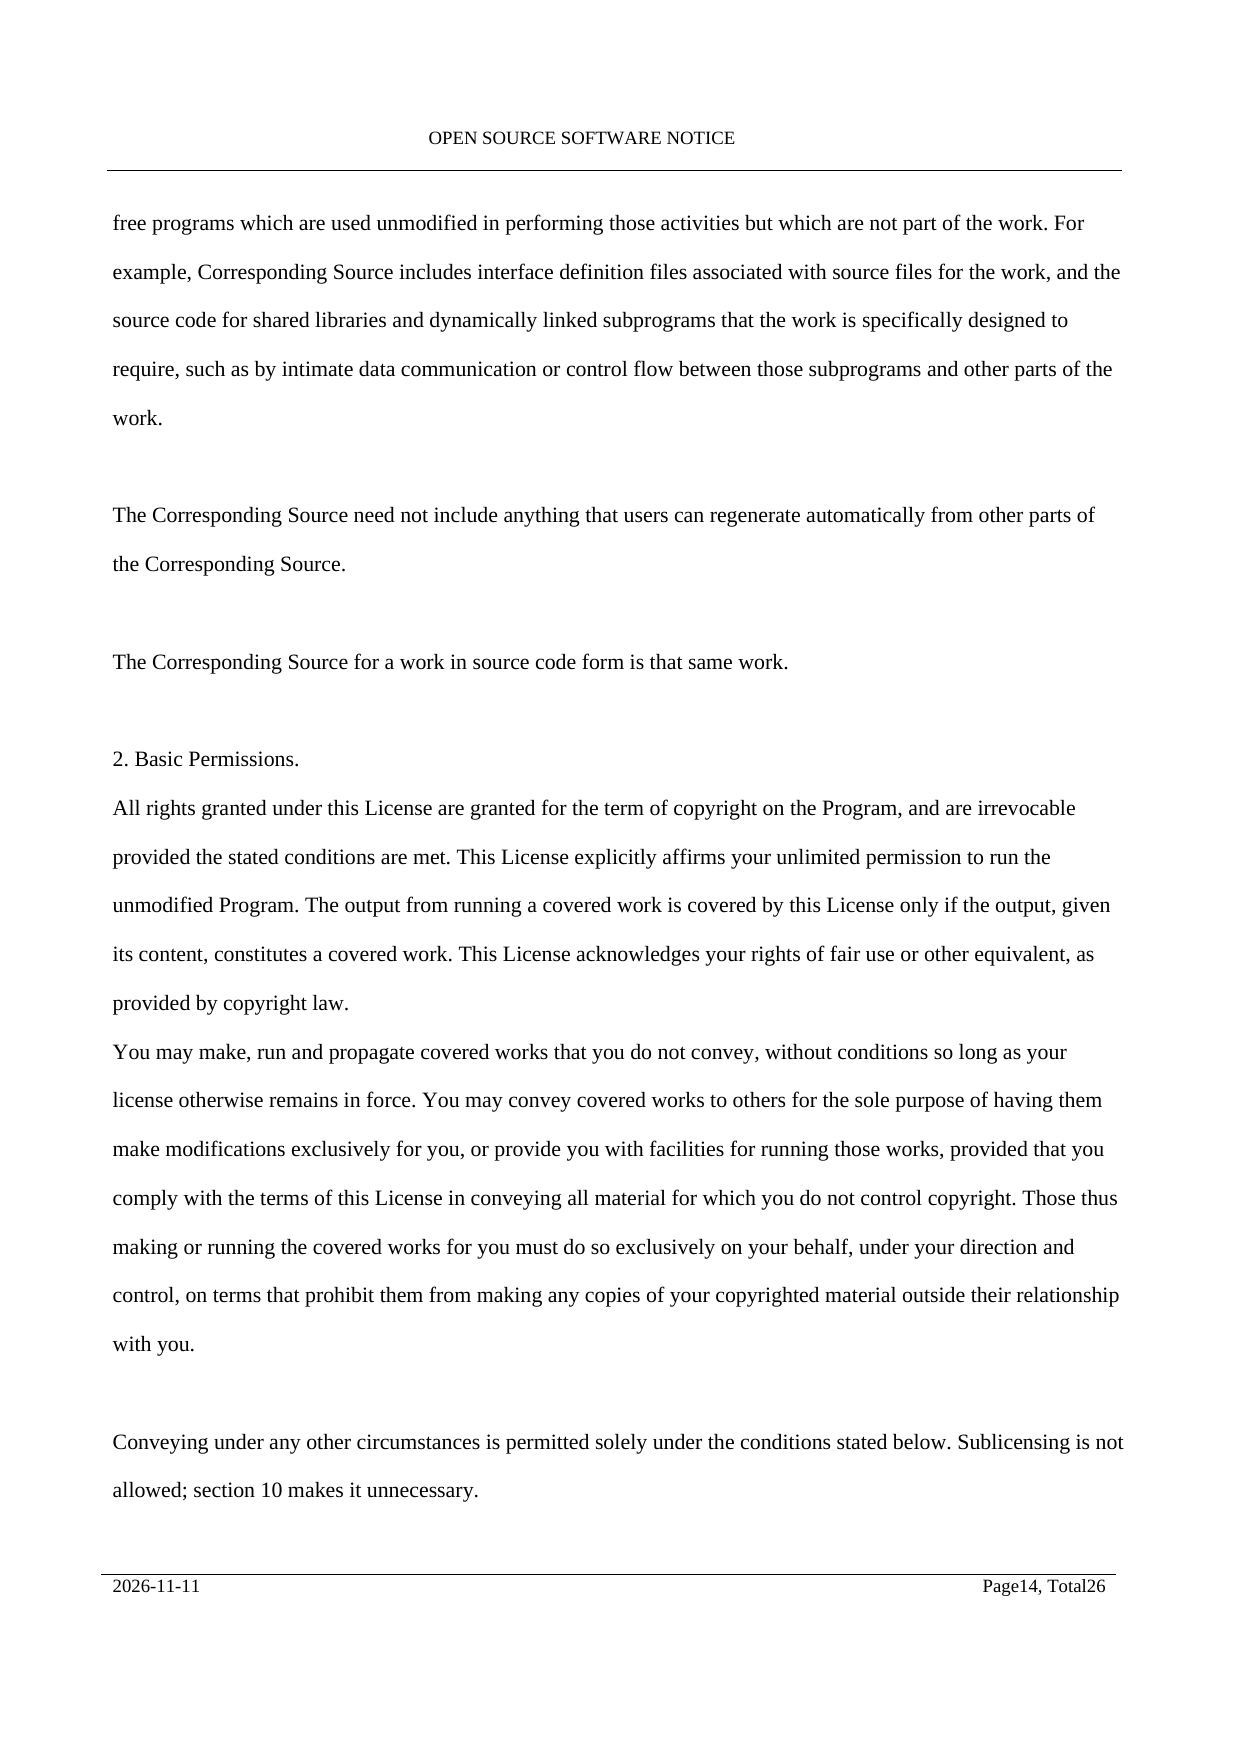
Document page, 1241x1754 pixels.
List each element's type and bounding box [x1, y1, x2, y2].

text [112, 206, 1128, 1506]
